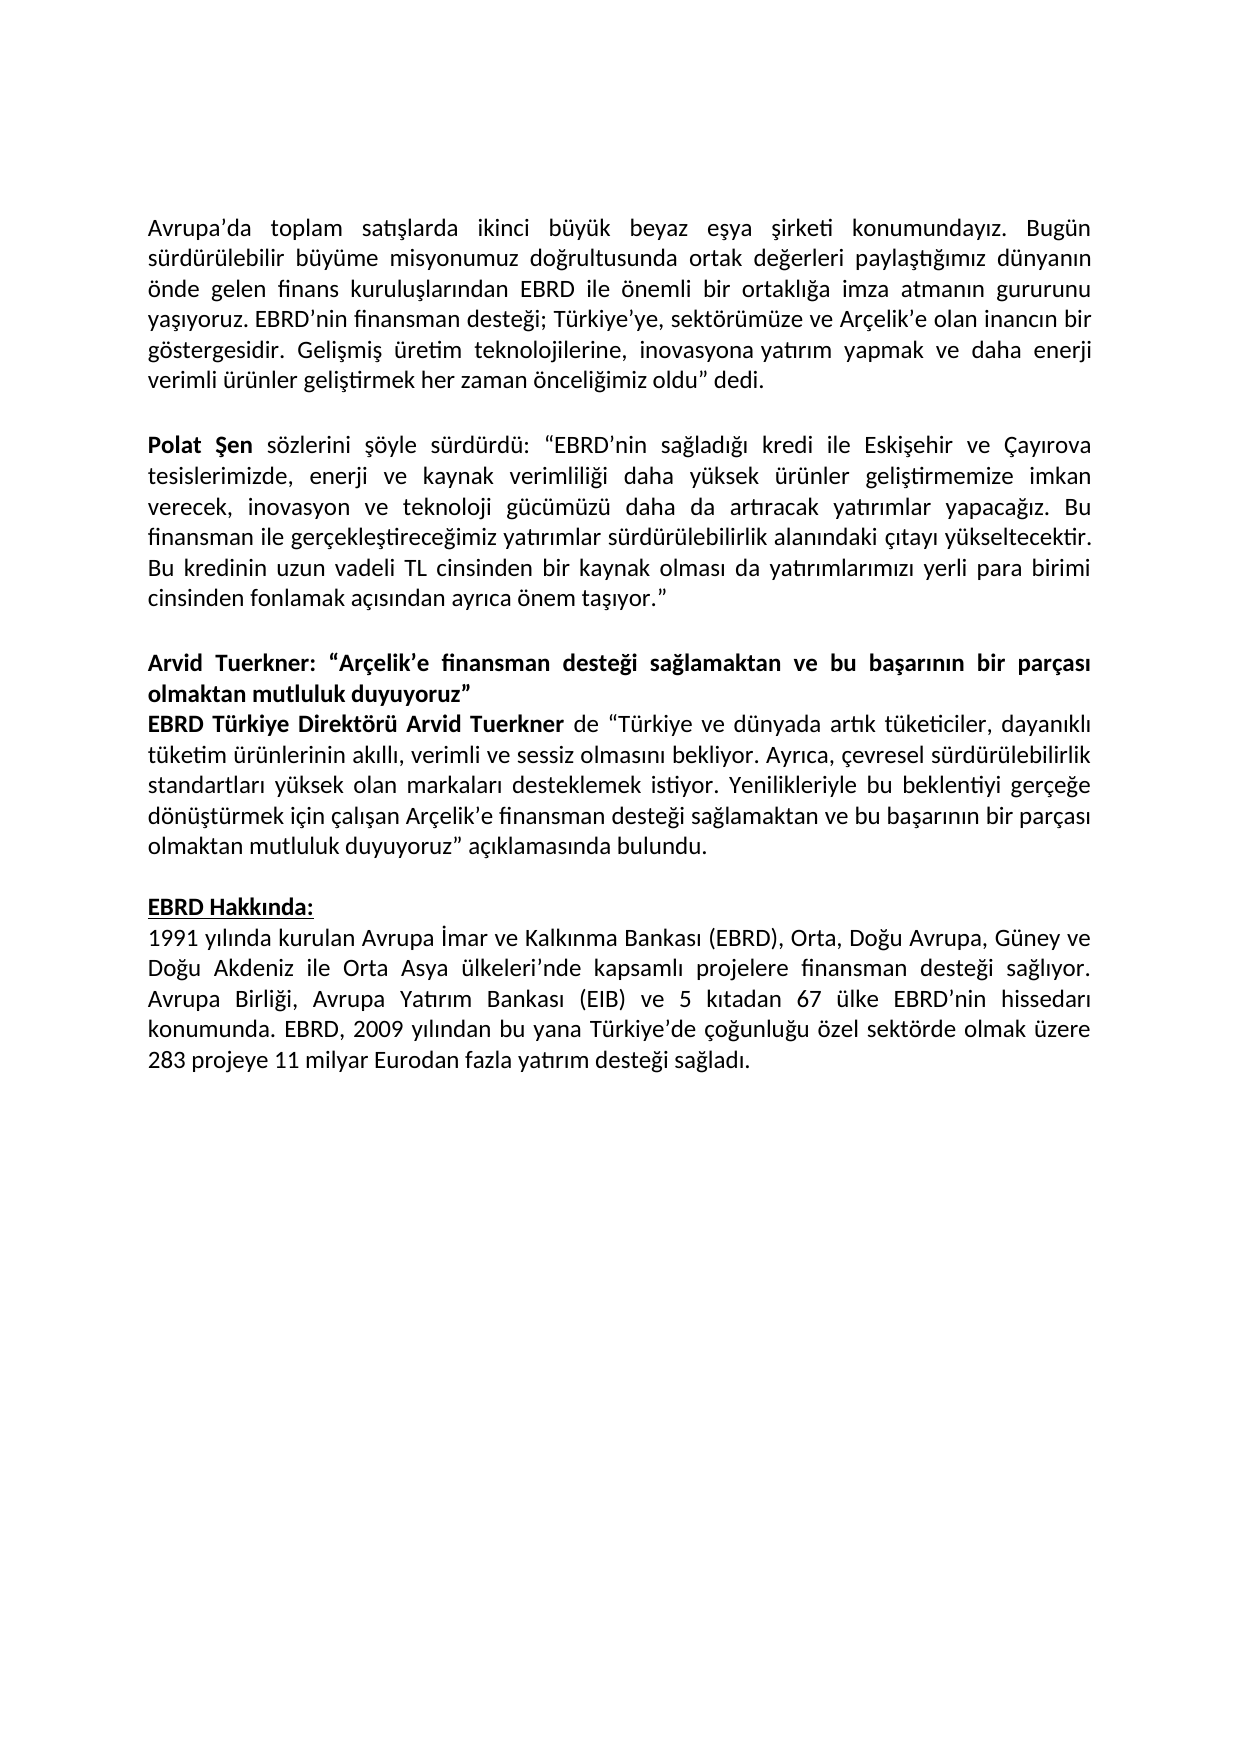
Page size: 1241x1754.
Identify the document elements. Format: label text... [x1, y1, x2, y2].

text EBRD Türkiye Direktörü Arvid Tuerkner de “Türkiye ve dünyada artık tüketiciler, dayanıklı tüketim ürünlerinin akıllı, verimli ve sessiz olmasını bekliyor. Ayrıca, çevresel sürdürülebilirlik standartları yüksek olan markaları desteklemek istiyor. Yenilikleriyle bu beklentiyi gerçeğe dönüştürmek için çalışan Arçelik’e finansman desteği sağlamaktan ve bu başarının bir parçası olmaktan mutluluk duyuyoruz” açıklamasında bulundu. [148, 708, 1093, 861]
text 1991 yılında kurulan Avrupa İmar ve Kalkınma Bankası (EBRD), Orta, Doğu Avrupa, Güney ve Doğu Akdeniz ile Orta Asya ülkeleri’nde kapsamlı projelere finansman desteği sağlıyor. Avrupa Birliği, Avrupa Yatırım Bankası (EIB) ve 5 kıtadan 67 ülke EBRD’nin hissedarı konumunda. EBRD, 2009 yılından bu yana Türkiye’de çoğunluğu özel sektörde olmak üzere 283 projeye 11 milyar Eurodan fazla yatırım desteği sağladı. [148, 922, 1093, 1075]
text Polat Şen sözlerini şöyle sürdürdü: “EBRD’nin sağladığı kredi ile Eskişehir ve Çayırova tesislerimizde, enerji ve kaynak verimliliği daha yüksek ürünler geliştirmemize imkan verecek, inovasyon ve teknoloji gücümüzü daha da artıracak yatırımlar yapacağız. Bu finansman ile gerçekleştireceğimiz yatırımlar sürdürülebilirlik alanındaki çıtayı yükseltecektir. Bu kredinin uzun vadeli TL cinsinden bir kaynak olması da yatırımlarımızı yerli para birimi cinsinden fonlamak açısından ayrıca önem taşıyor.” [148, 429, 1093, 613]
text EBRD Hakkında: [148, 892, 1093, 922]
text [148, 212, 1093, 395]
text Arvid Tuerkner: “Arçelik’e finansman desteği sağlamaktan ve bu başarının bir parçası olmaktan mutluluk duyuyoruz” [148, 647, 1093, 708]
